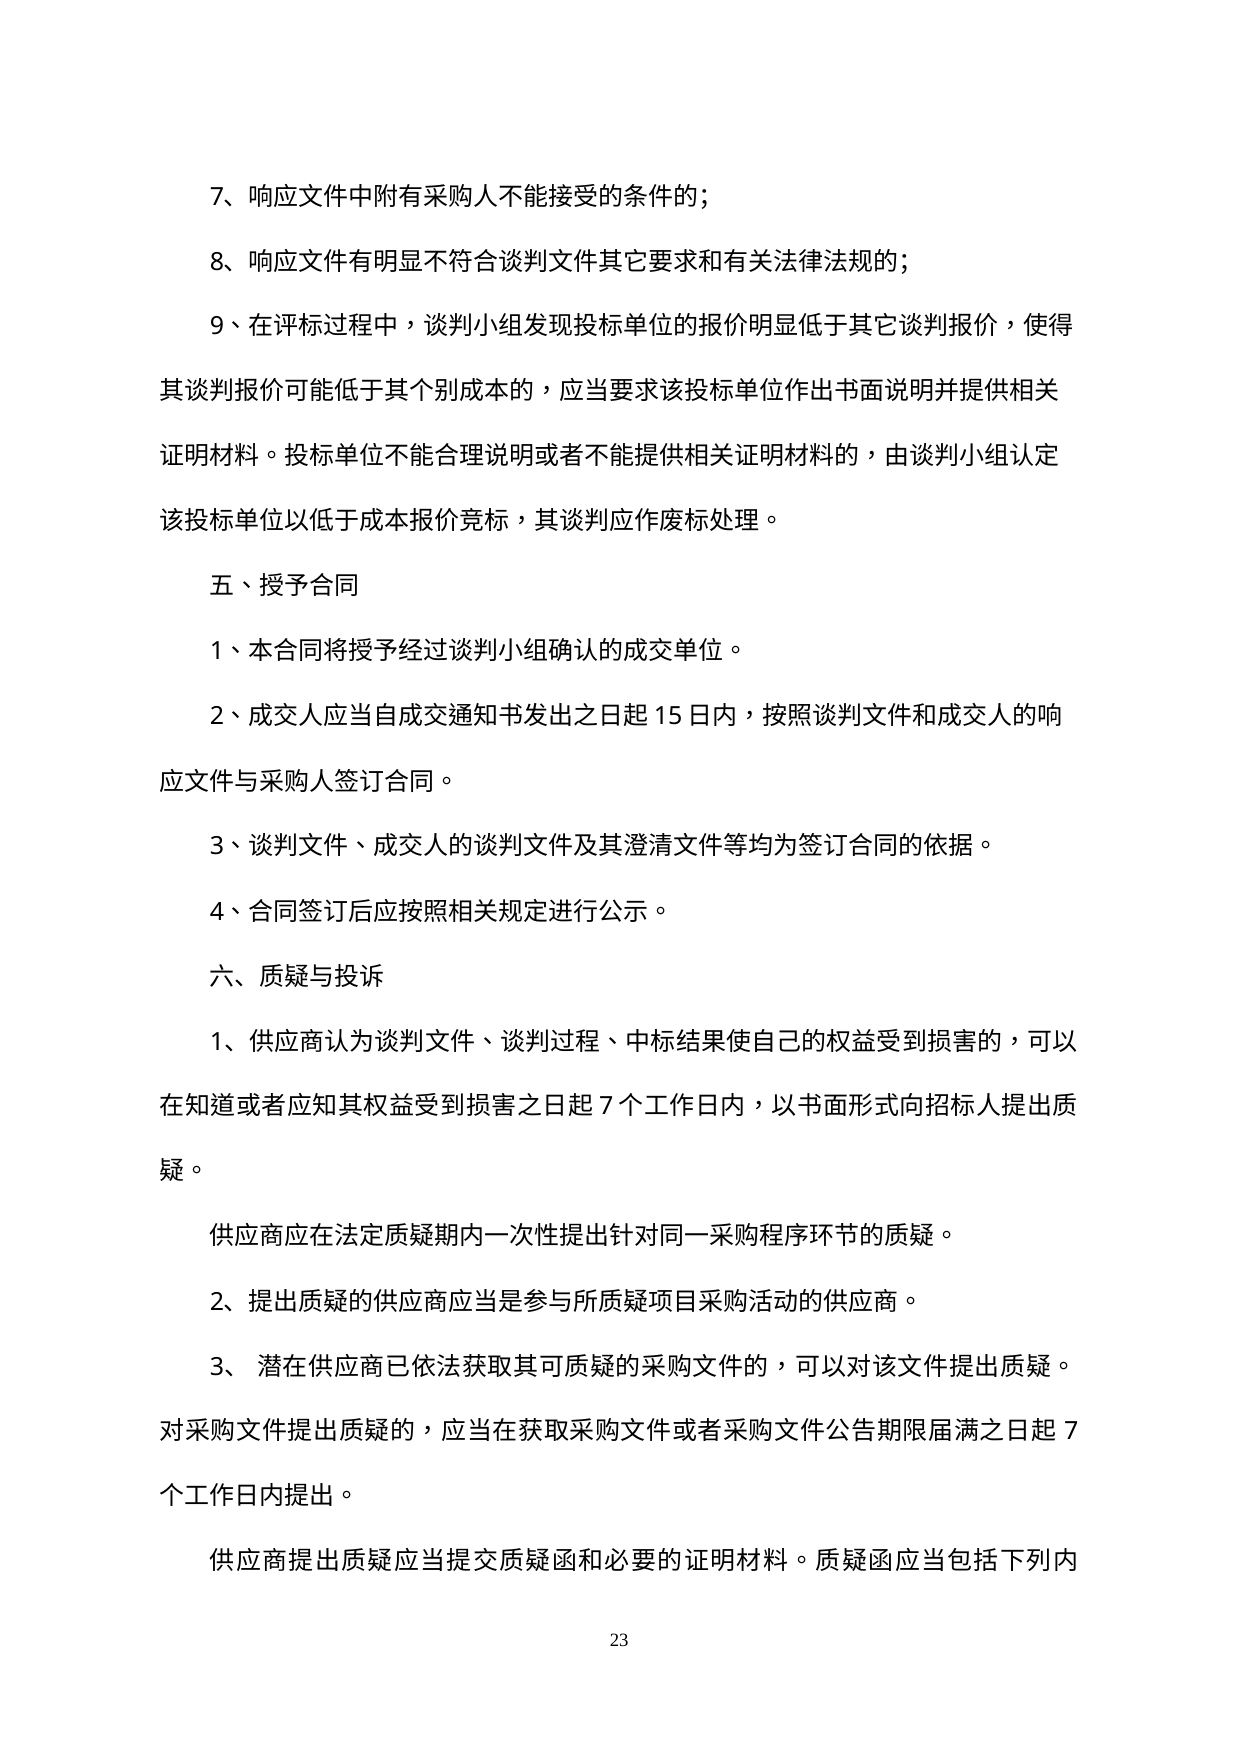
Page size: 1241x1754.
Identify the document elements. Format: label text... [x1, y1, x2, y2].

text 8、响应文件有明显不符合谈判文件其它要求和有关法律法规的； [159, 227, 1078, 292]
text 供应商应在法定质疑期内一次性提出针对同一采购程序环节的质疑。 [159, 1202, 1078, 1267]
text 9、在评标过程中，谈判小组发现投标单位的报价明显低于其它谈判报价，使得其谈判报价可能低于其个别成本的，应当要求该投标单位作出书面说明并提供相关证明材料。投标单位不能合理说明或者不能提供相关证明材料的，由谈判小组认定该投标单位以低于成本报价竞标，其谈判应作废标处理。 [159, 292, 1078, 552]
text 3、 潜在供应商已依法获取其可质疑的采购文件的，可以对该文件提出质疑。对采购文件提出质疑的，应当在获取采购文件或者采购文件公告期限届满之日起7个工作日内提出。 [159, 1332, 1078, 1527]
text 3、谈判文件、成交人的谈判文件及其澄清文件等均为签订合同的依据。 [159, 812, 1078, 877]
text 五、授予合同 [159, 552, 1078, 617]
text 7、响应文件中附有采购人不能接受的条件的； [159, 162, 1078, 227]
text 六、质疑与投诉 [159, 942, 1078, 1007]
text 2、成交人应当自成交通知书发出之日起15日内，按照谈判文件和成交人的响应文件与采购人签订合同。 [159, 682, 1078, 812]
text 1、本合同将授予经过谈判小组确认的成交单位。 [159, 617, 1078, 682]
text 2、提出质疑的供应商应当是参与所质疑项目采购活动的供应商。 [159, 1267, 1078, 1332]
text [159, 1527, 1078, 1592]
text 4、合同签订后应按照相关规定进行公示。 [159, 877, 1078, 942]
text 1、供应商认为谈判文件、谈判过程、中标结果使自己的权益受到损害的，可以在知道或者应知其权益受到损害之日起7个工作日内，以书面形式向招标人提出质疑。 [159, 1007, 1078, 1202]
